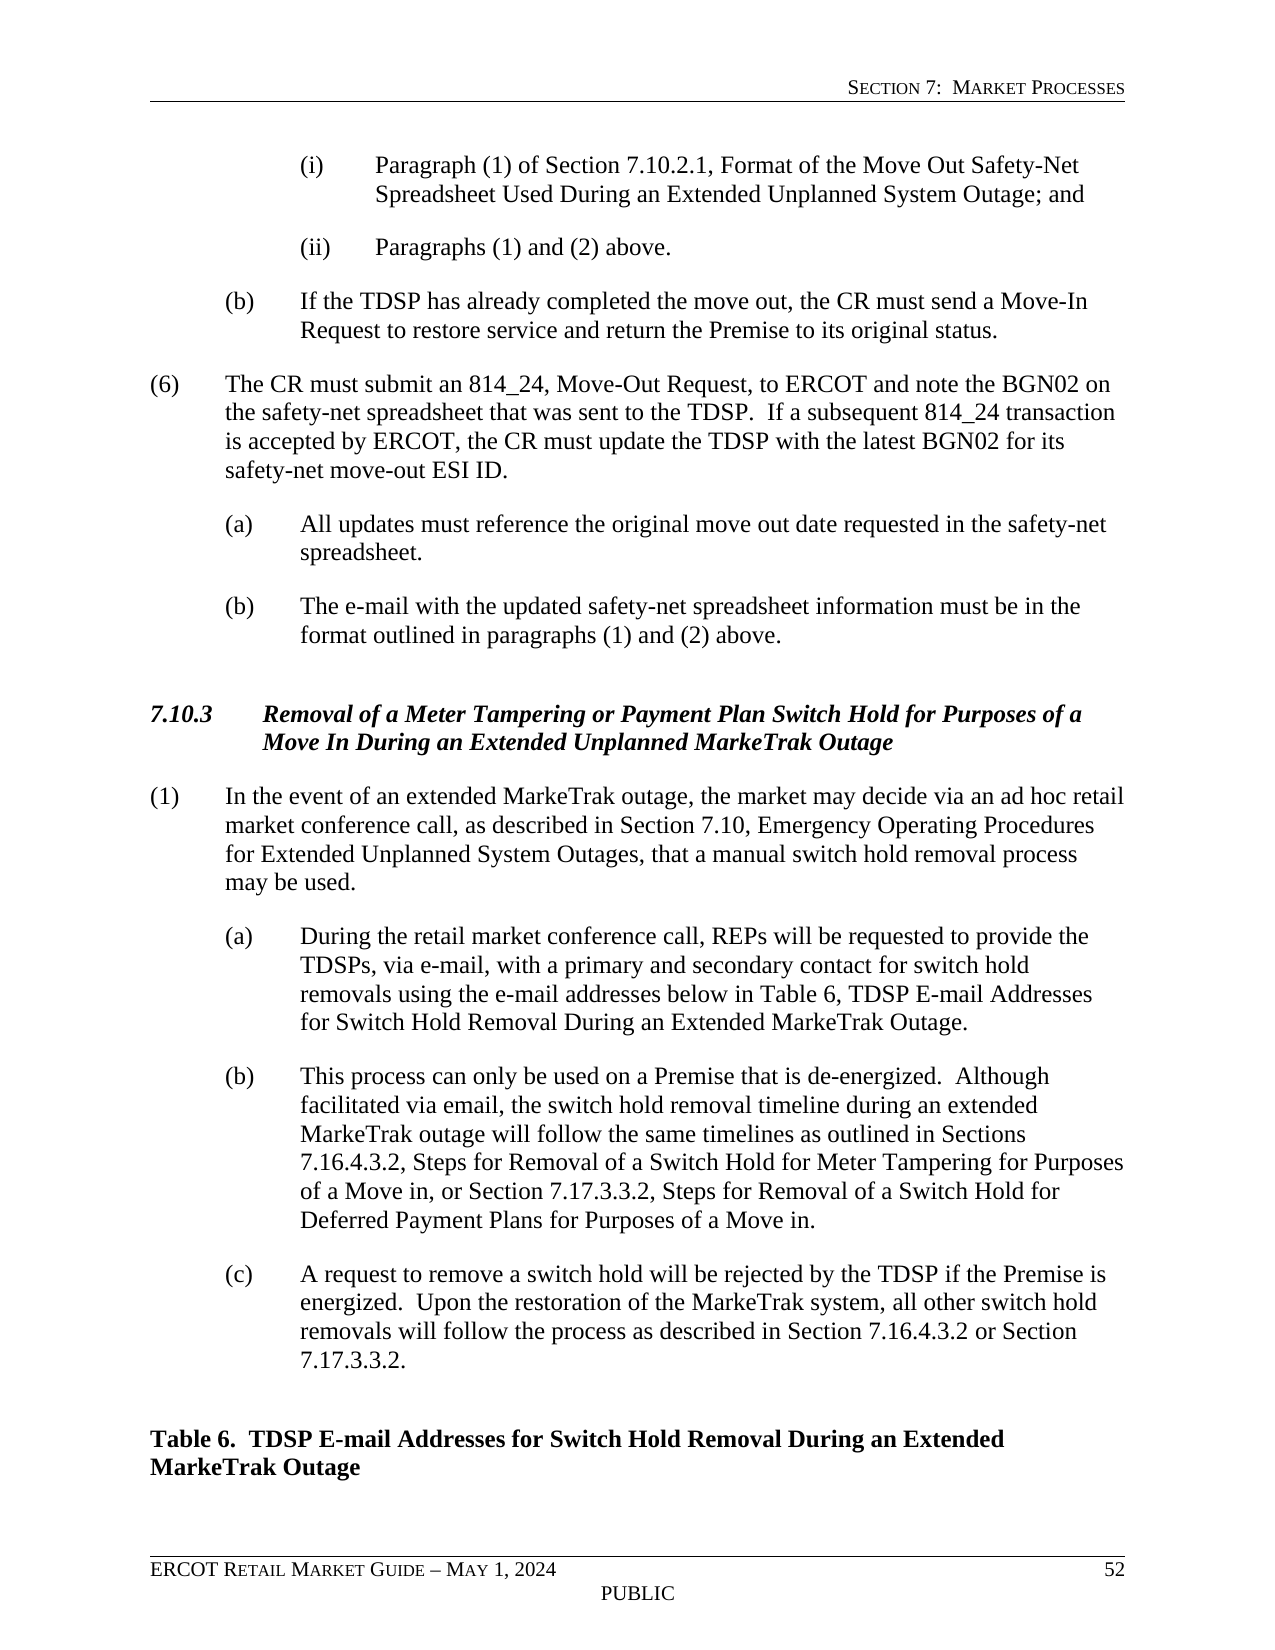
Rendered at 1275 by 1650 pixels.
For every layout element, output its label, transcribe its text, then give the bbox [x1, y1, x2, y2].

text (6) The CR must submit an 814_24, Move-Out Request, to ERCOT and note the BGN02 on the safety-net spreadsheet that was sent to the TDSP. If a subsequent 814_24 transaction is accepted by ERCOT, the CR must update the TDSP with the latest BGN02 for its safety-net move-out ESI ID. [150, 369, 1125, 484]
text (b) This process can only be used on a Premise that is de-energized. Although facilitated via email, the switch hold removal timeline during an extended MarkeTrak outage will follow the same timelines as outlined in Sections 7.16.4.3.2, Steps for Removal of a Switch Hold for Meter Tampering for Purposes of a Move in, or Section 7.17.3.3.2, Steps for Removal of a Switch Hold for Deferred Payment Plans for Purposes of a Move in. [225, 1061, 1125, 1234]
text 7.10.3 Removal of a Meter Tampering or Payment Plan Switch Hold for Purposes of a Move In During an Extended Unplanned MarkeTrak Outage [150, 699, 1125, 756]
text (b) The e-mail with the updated safety-net spreadsheet information must be in the format outlined in paragraphs (1) and (2) above. [225, 591, 1125, 649]
text (1) In the event of an extended MarkeTrak outage, the market may decide via an ad hoc retail market conference call, as described in Section 7.10, Emergency Operating Procedures for Extended Unplanned System Outages, that a manual switch hold removal process may be used. [150, 781, 1125, 896]
text (a) During the retail market conference call, REPs will be requested to provide the TDSPs, via e-mail, with a primary and secondary contact for switch hold removals using the e-mail addresses below in Table 6, TDSP E-mail Addresses for Switch Hold Removal During an Extended MarkeTrak Outage. [225, 921, 1125, 1036]
text (ii) Paragraphs (1) and (2) above. [300, 232, 1125, 261]
text (a) All updates must reference the original move out date requested in the safety-net spreadsheet. [225, 509, 1125, 566]
text (c) A request to remove a switch hold will be rejected by the TDSP if the Premise is energized. Upon the restoration of the MarkeTrak system, all other switch hold removals will follow the process as described in Section 7.16.4.3.2 or Section 7.17.3.3.2. [225, 1259, 1125, 1374]
text (i) Paragraph (1) of Section 7.10.2.1, Format of the Move Out Safety-Net Spreadsheet Used During an Extended Unplanned System Outage; and [300, 150, 1125, 207]
text (b) If the TDSP has already completed the move out, the CR must send a Move-In Request to restore service and return the Premise to its original status. [225, 286, 1125, 344]
text Table 6. TDSP E-mail Addresses for Switch Hold Removal During an Extended MarkeTrak Outage [150, 1424, 1125, 1481]
